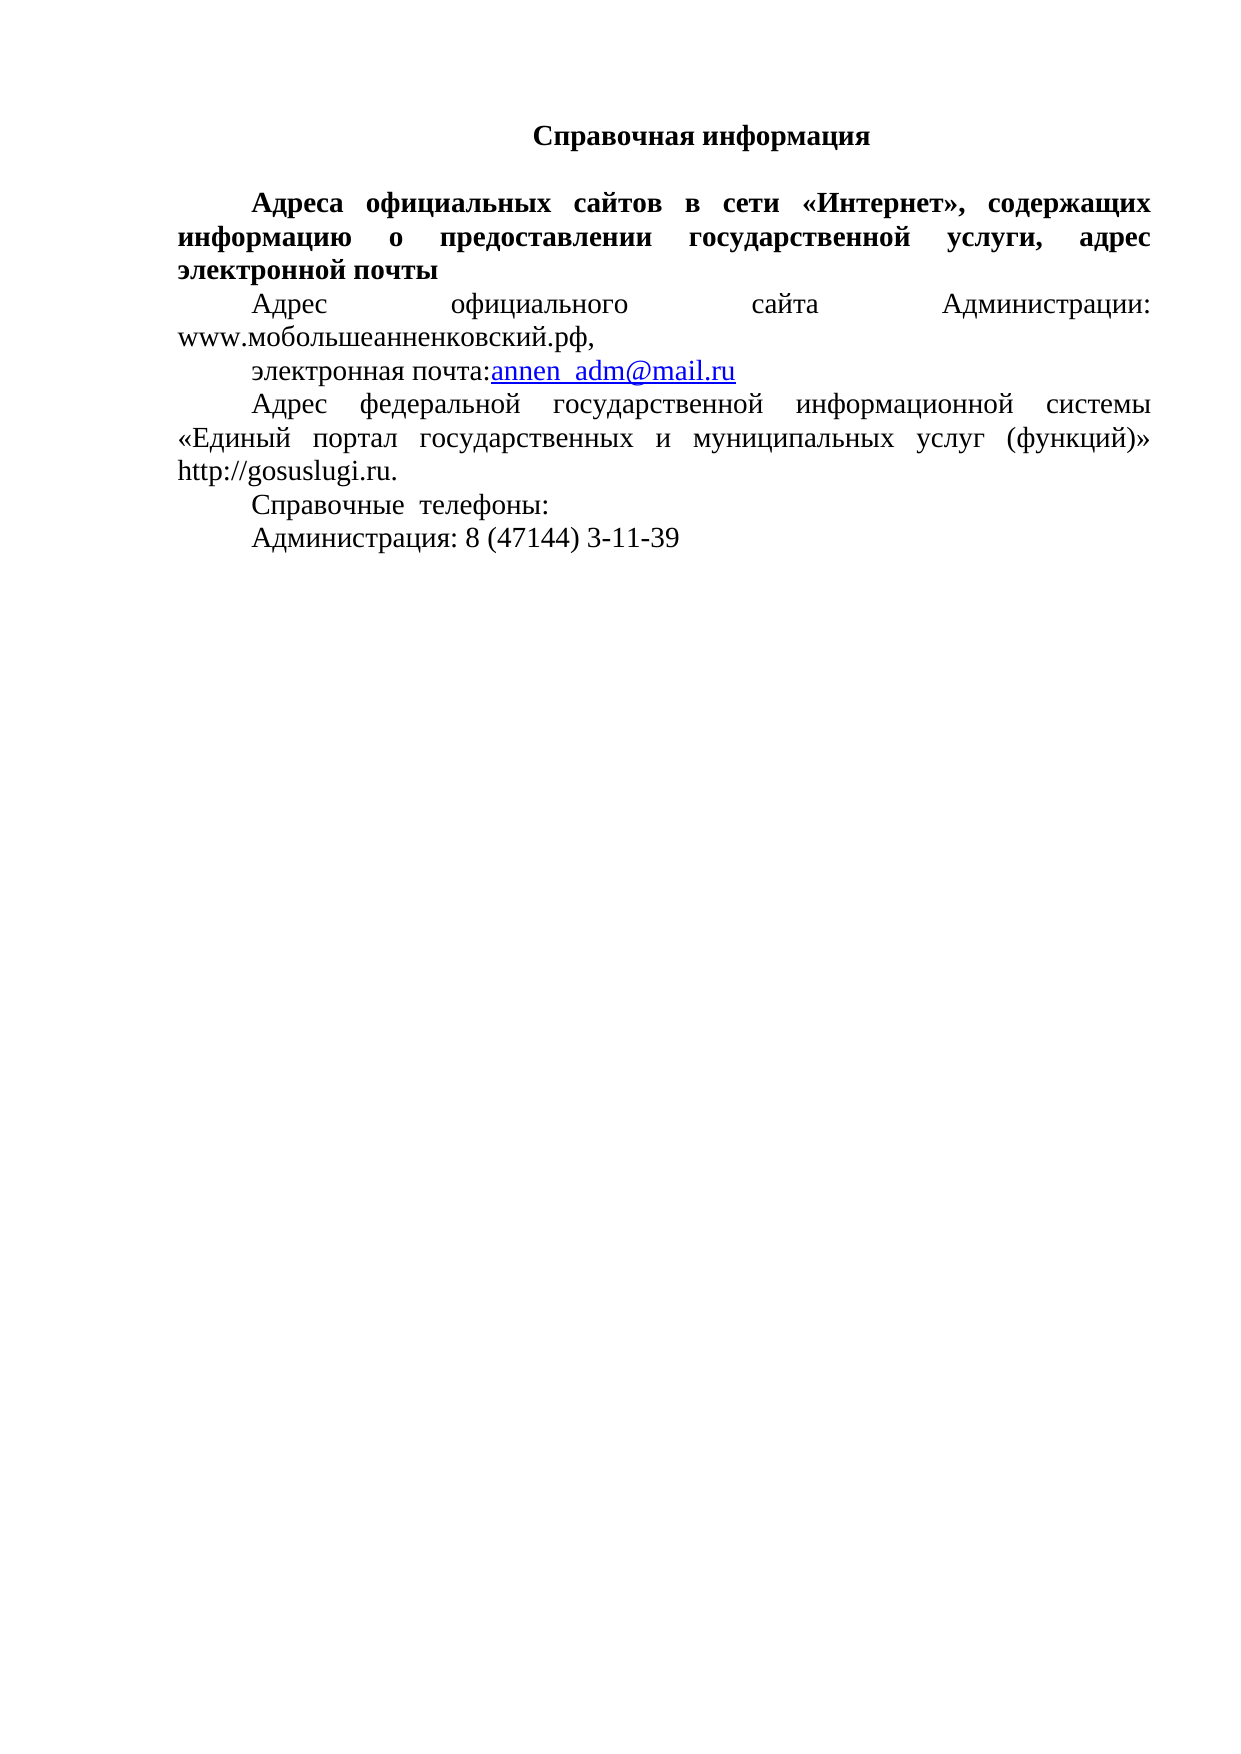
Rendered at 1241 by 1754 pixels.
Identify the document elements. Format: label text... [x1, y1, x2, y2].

text Адрес федеральной государственной информационной системы «Единый портал государственных и муниципальных услуг (функций)» http://gosuslugi.ru. [177, 386, 1152, 487]
text Адреса официальных сайтов в сети «Интернет», содержащих информацию о предоставлении государственной услуги, адрес электронной почты [177, 185, 1152, 286]
text Справочная информация [177, 118, 1152, 152]
text электронная почта:annen_adm@mail.ru [177, 353, 1152, 386]
text Администрация: 8 (47144) 3-11-39 [177, 521, 1152, 554]
text Адрес официального сайта Администрации: www.мобольшеанненковский.рф, [177, 286, 1152, 353]
text Справочные телефоны: [177, 487, 1152, 521]
